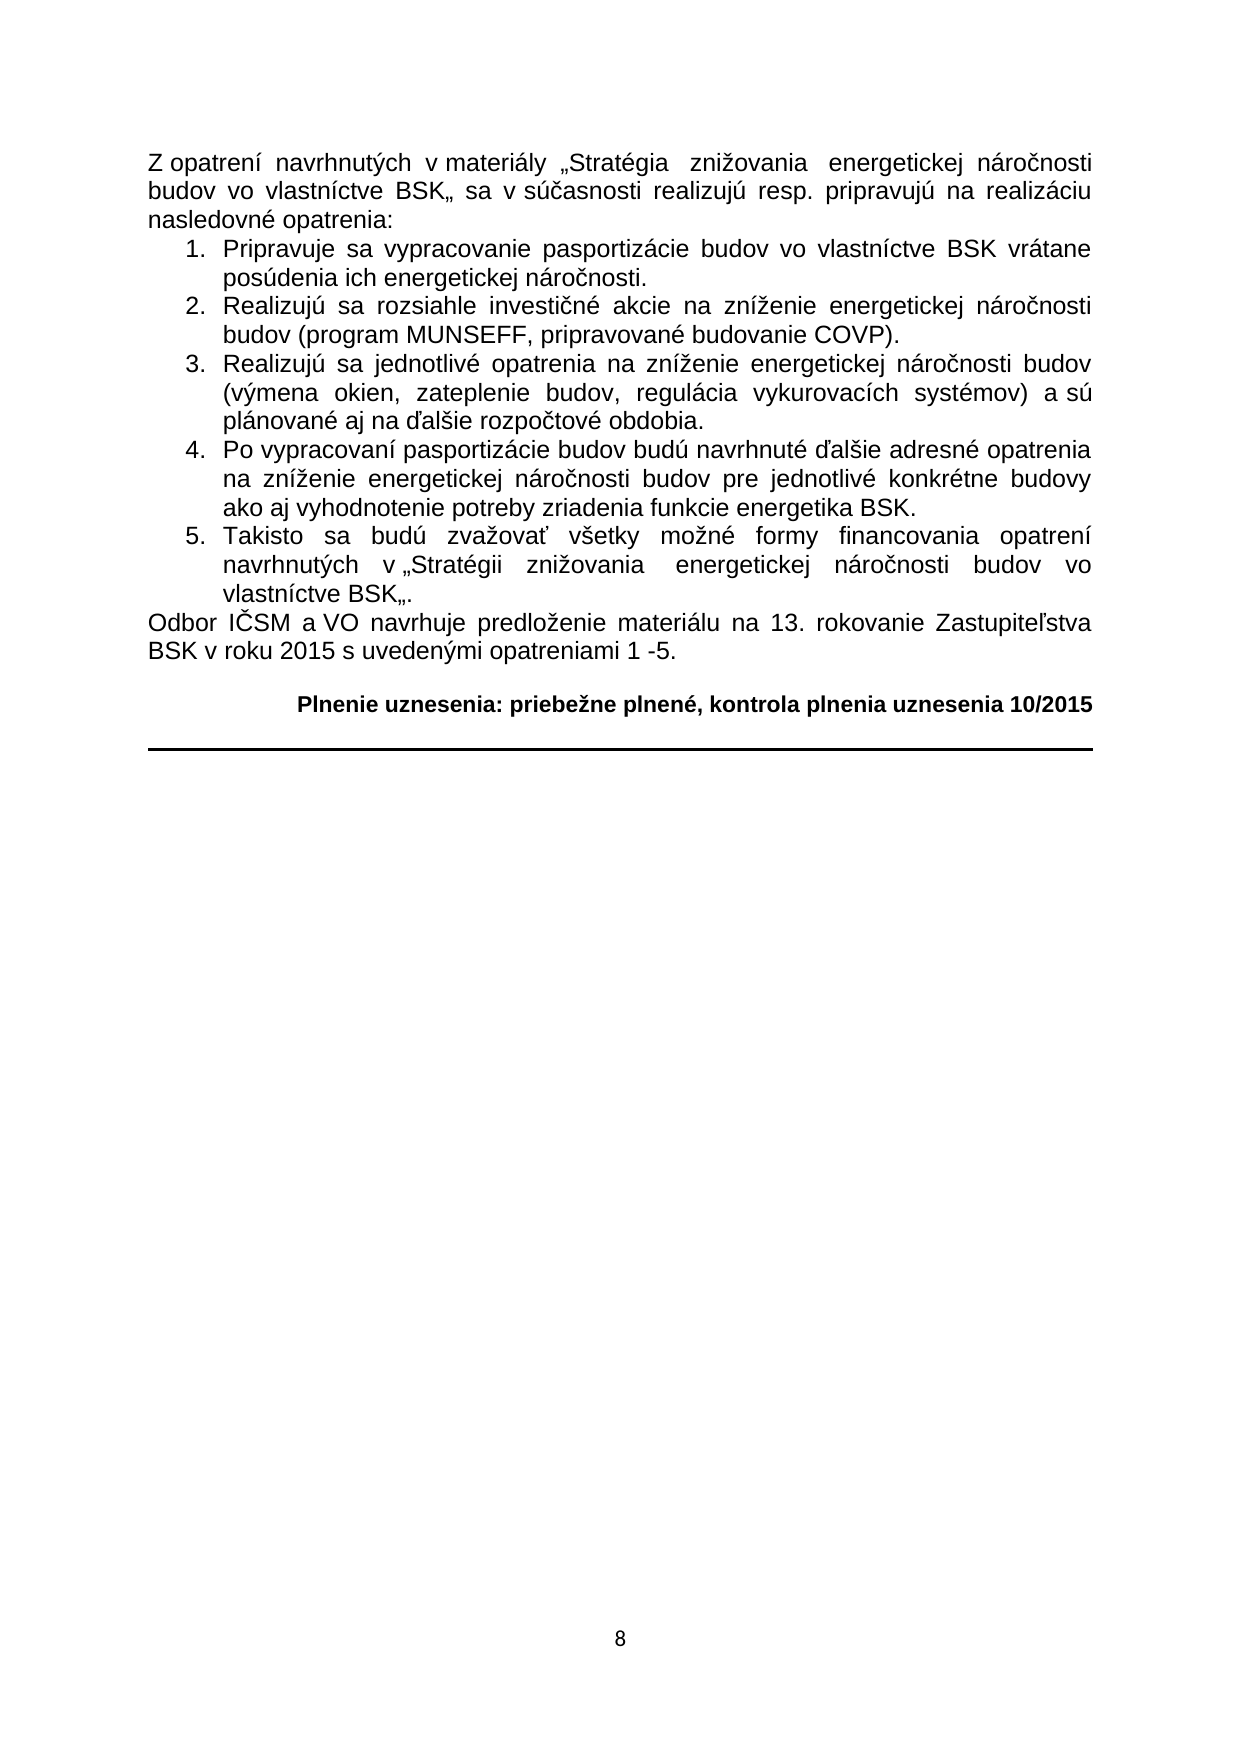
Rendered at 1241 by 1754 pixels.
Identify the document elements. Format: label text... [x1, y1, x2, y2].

text Z opatrení navrhnutých v materiály „Stratégia znižovania energetickej náročnosti budov vo vlastníctve BSK„ sa v súčasnosti realizujú resp. pripravujú na realizáciu nasledovné opatrenia: [148, 148, 1093, 234]
list Realizujú sa rozsiahle investičné akcie na zníženie energetickej náročnosti budov (program MUNSEFF, pripravované budovanie COVP). [185, 291, 1093, 349]
list Po vypracovaní pasportizácie budov budú navrhnuté ďalšie adresné opatrenia na zníženie energetickej náročnosti budov pre jednotlivé konkrétne budovy ako aj vyhodnotenie potreby zriadenia funkcie energetika BSK. [185, 435, 1093, 521]
list Takisto sa budú zvažovať všetky možné formy financovania opatrení navrhnutých v „Stratégii znižovania energetickej náročnosti budov vo vlastníctve BSK„. [185, 521, 1093, 608]
list Pripravuje sa vypracovanie pasportizácie budov vo vlastníctve BSK vrátane posúdenia ich energetickej náročnosti. [185, 234, 1093, 291]
text Plnenie uznesenia: priebežne plnené, kontrola plnenia uznesenia 10/2015 [148, 691, 1093, 718]
text Odbor IČSM a VO navrhuje predloženie materiálu na 13. rokovanie Zastupiteľstva BSK v roku 2015 s uvedenými opatreniami 1 -5. [148, 608, 1093, 665]
list Realizujú sa jednotlivé opatrenia na zníženie energetickej náročnosti budov (výmena okien, zateplenie budov, regulácia vykurovacích systémov) a sú plánované aj na ďalšie rozpočtové obdobia. [185, 349, 1093, 435]
